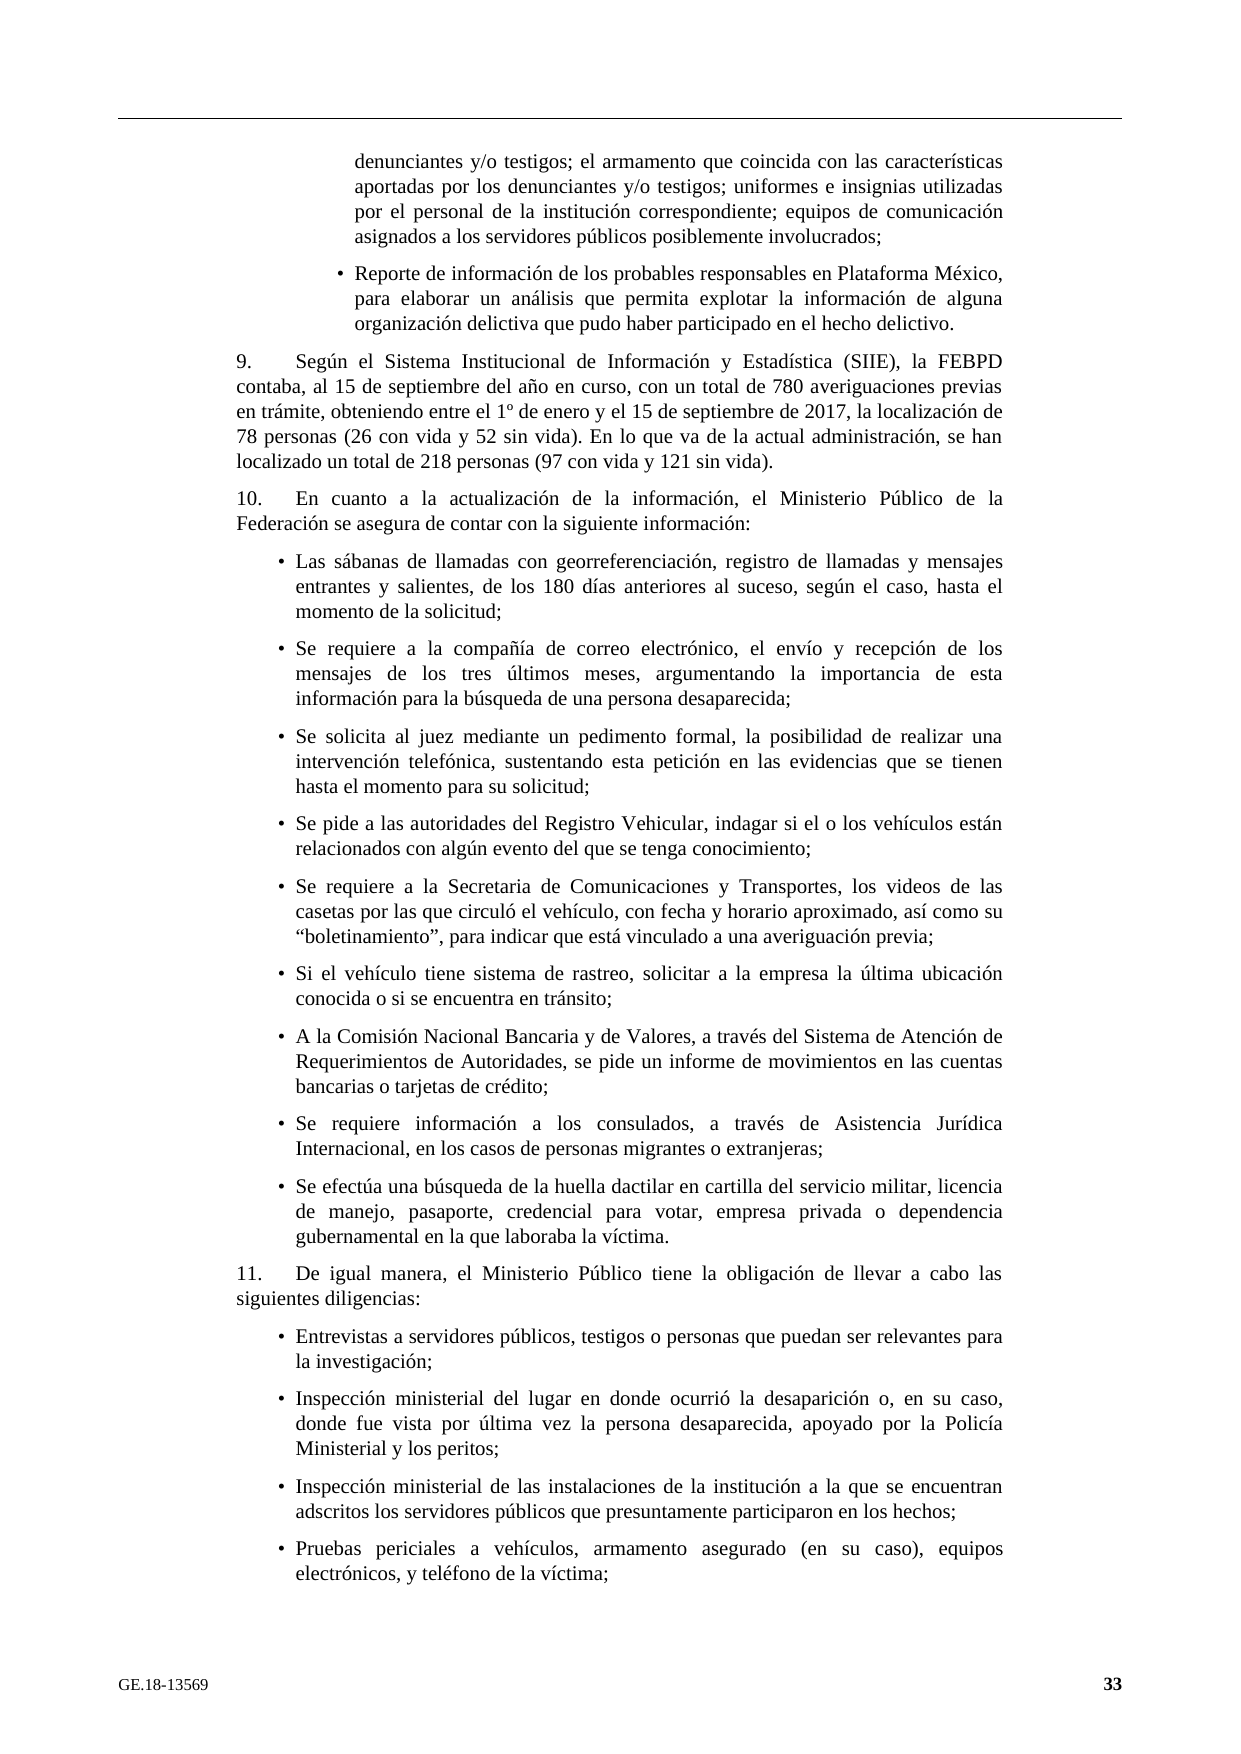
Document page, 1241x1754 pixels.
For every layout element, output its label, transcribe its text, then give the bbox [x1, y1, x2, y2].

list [337, 148, 1004, 248]
list • Entrevistas a servidores públicos, testigos o personas que puedan ser relevantes para la investigación; [278, 1323, 1004, 1373]
text 10. En cuanto a la actualización de la información, el Ministerio Público de la Federación se asegura de contar con la siguiente información: [236, 485, 1004, 535]
list • Inspección ministerial de las instalaciones de la institución a la que se encuentran adscritos los servidores públicos que presuntamente participaron en los hechos; [278, 1473, 1004, 1523]
list • Pruebas periciales a vehículos, armamento asegurado (en su caso), equipos electrónicos, y teléfono de la víctima; [278, 1535, 1004, 1585]
list • A la Comisión Nacional Bancaria y de Valores, a través del Sistema de Atención de Requerimientos de Autoridades, se pide un informe de movimientos en las cuentas bancarias o tarjetas de crédito; [278, 1023, 1004, 1098]
list • Inspección ministerial del lugar en donde ocurrió la desaparición o, en su caso, donde fue vista por última vez la persona desaparecida, apoyado por la Policía Ministerial y los peritos; [278, 1385, 1004, 1460]
list • Si el vehículo tiene sistema de rastreo, solicitar a la empresa la última ubicación conocida o si se encuentra en tránsito; [278, 960, 1004, 1010]
text 11. De igual manera, el Ministerio Público tiene la obligación de llevar a cabo las siguientes diligencias: [236, 1260, 1004, 1310]
list • Reporte de información de los probables responsables en Plataforma México, para elaborar un análisis que permita explotar la información de alguna organización delictiva que pudo haber participado en el hecho delictivo. [337, 260, 1004, 335]
list • Se requiere a la Secretaria de Comunicaciones y Transportes, los videos de las casetas por las que circuló el vehículo, con fecha y horario aproximado, así como su “boletinamiento”, para indicar que está vinculado a una averiguación previa; [278, 873, 1004, 948]
list • Las sábanas de llamadas con georreferenciación, registro de llamadas y mensajes entrantes y salientes, de los 180 días anteriores al suceso, según el caso, hasta el momento de la solicitud; [278, 548, 1004, 623]
list • Se solicita al juez mediante un pedimento formal, la posibilidad de realizar una intervención telefónica, sustentando esta petición en las evidencias que se tienen hasta el momento para su solicitud; [278, 723, 1004, 798]
list • Se efectúa una búsqueda de la huella dactilar en cartilla del servicio militar, licencia de manejo, pasaporte, credencial para votar, empresa privada o dependencia gubernamental en la que laboraba la víctima. [278, 1173, 1004, 1248]
list • Se requiere a la compañía de correo electrónico, el envío y recepción de los mensajes de los tres últimos meses, argumentando la importancia de esta información para la búsqueda de una persona desaparecida; [278, 635, 1004, 710]
text 9. Según el Sistema Institucional de Información y Estadística (SIIE), la FEBPD contaba, al 15 de septiembre del año en curso, con un total de 780 averiguaciones previas en trámite, obteniendo entre el 1º de enero y el 15 de septiembre de 2017, la localización de 78 personas (26 con vida y 52 sin vida). En lo que va de la actual administración, se han localizado un total de 218 personas (97 con vida y 121 sin vida). [236, 348, 1004, 473]
list • Se pide a las autoridades del Registro Vehicular, indagar si el o los vehículos están relacionados con algún evento del que se tenga conocimiento; [278, 810, 1004, 860]
list • Se requiere información a los consulados, a través de Asistencia Jurídica Internacional, en los casos de personas migrantes o extranjeras; [278, 1110, 1004, 1160]
